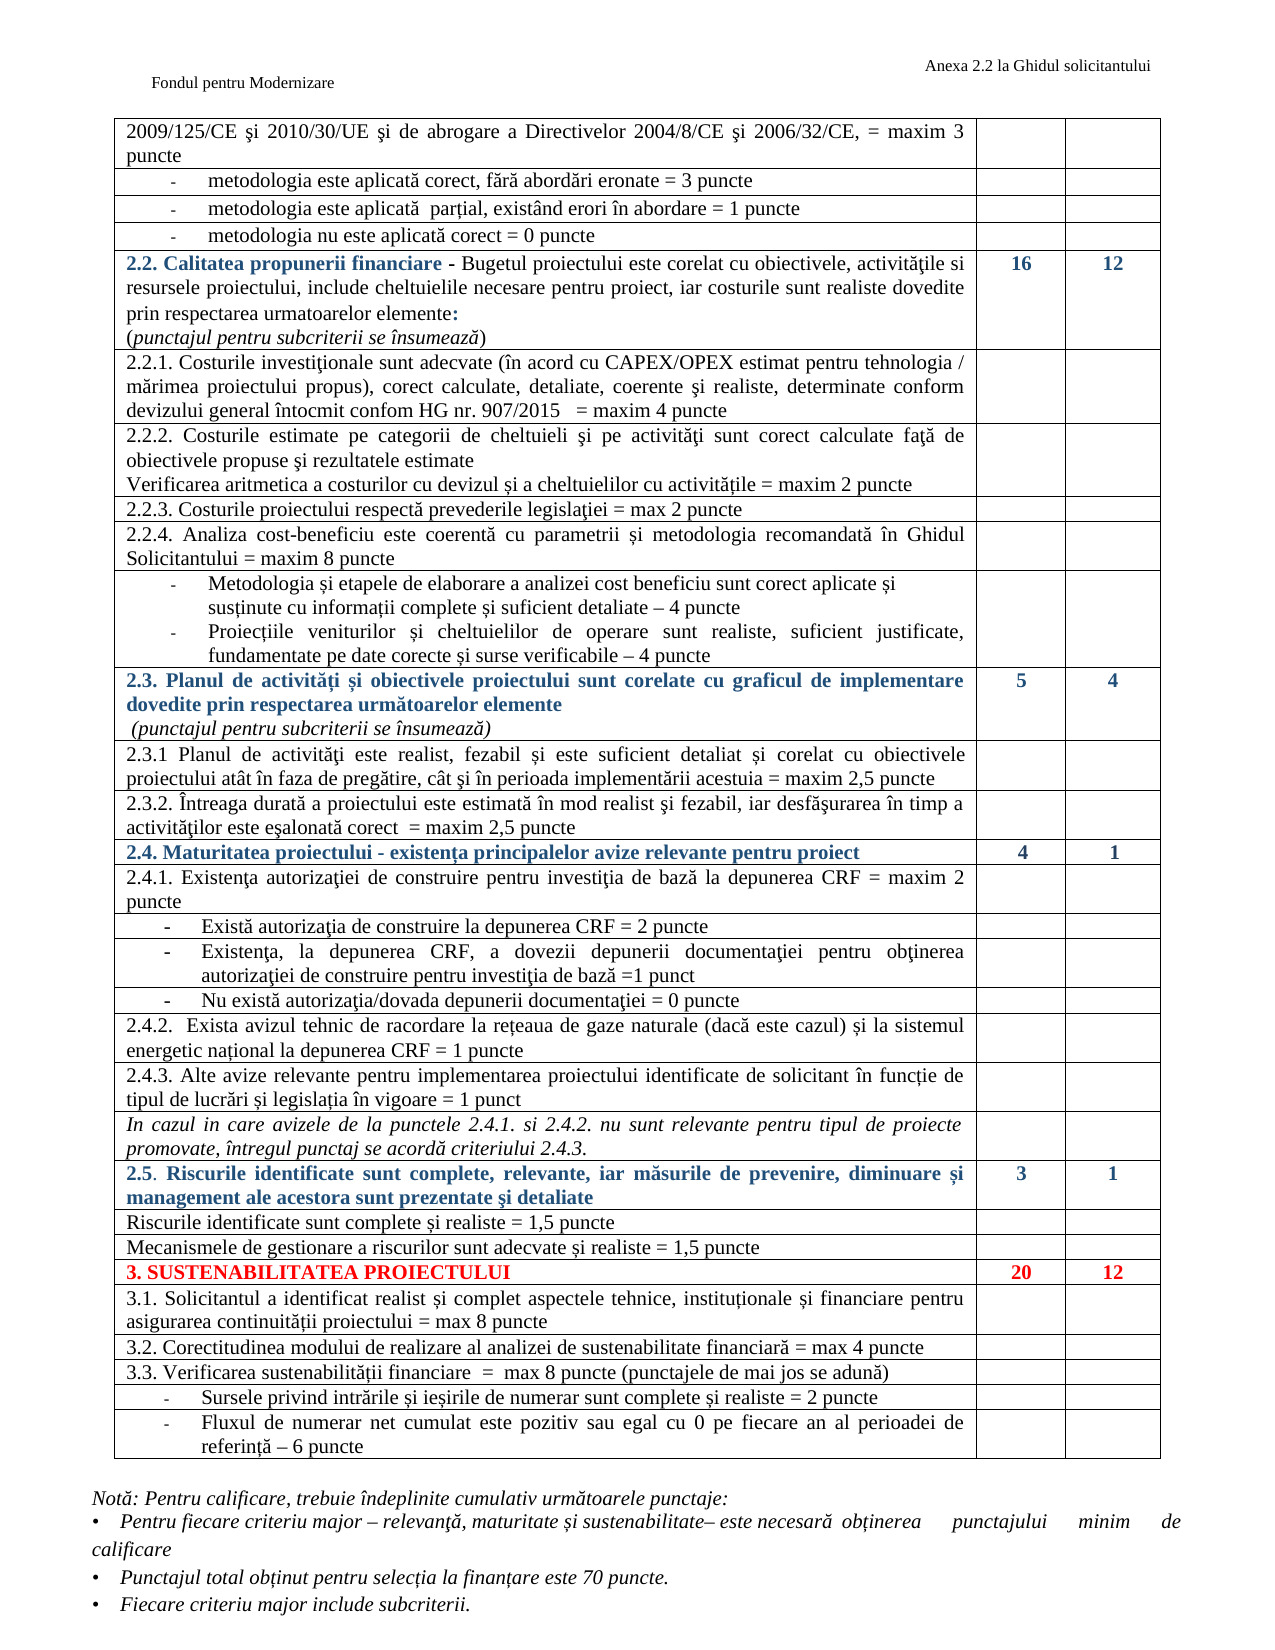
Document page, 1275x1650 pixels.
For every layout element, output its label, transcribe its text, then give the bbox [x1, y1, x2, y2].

table_cell [1066, 571, 1160, 667]
table_cell 5 [977, 668, 1065, 740]
list Pentru fiecare criteriu major – relevanţă, maturitate și sustenabilitate– este necesară obținerea punctajului minim de calificare [92, 1509, 1183, 1561]
table_cell [977, 424, 1065, 496]
table_cell [1066, 1285, 1160, 1333]
table_cell [1066, 1063, 1160, 1111]
table_cell In cazul in care avizele de la punctele 2.4.1. si 2.4.2. nu sunt relevante pentru tipul de proiecte promovate, întregul punctaj se acordă criteriului 2.4.3. [115, 1112, 976, 1160]
table_cell 1 [1066, 1161, 1160, 1209]
table_cell [977, 939, 1065, 987]
table_cell [977, 1235, 1065, 1259]
table_cell [977, 169, 1065, 195]
table_cell [1066, 865, 1160, 913]
table_cell [1066, 424, 1160, 496]
table_cell Existenţa, la depunerea CRF, a dovezii depunerii documentaţiei pentru obţinerea autorizaţiei de construire pentru investiţia de bază =1 punct [115, 939, 976, 987]
table_cell [1066, 791, 1160, 839]
table_cell [977, 1410, 1065, 1458]
table_cell 12 [1066, 251, 1160, 349]
table_cell [1066, 1014, 1160, 1062]
table_cell [1066, 196, 1160, 222]
table_cell [977, 350, 1065, 422]
table_cell [1066, 223, 1160, 249]
table_cell [1066, 169, 1160, 195]
table_cell [1066, 1385, 1160, 1409]
table_cell 20 [977, 1260, 1065, 1284]
table_cell [1066, 497, 1160, 521]
table_cell [1066, 1210, 1160, 1234]
table_cell 2.2.3. Costurile proiectului respectă prevederile legislaţiei = max 2 puncte [115, 497, 976, 521]
table_cell 2.2.1. Costurile investiţionale sunt adecvate (în acord cu CAPEX/OPEX estimat pentru tehnologia / mărimea proiectului propus), corect calculate, detaliate, coerente şi realiste, determinate conform devizului general întocmit confom HG nr. 907/2015 = maxim 4 puncte [115, 350, 976, 422]
table_cell [1066, 119, 1160, 167]
table_cell 4 [1066, 668, 1160, 740]
table_cell [1066, 988, 1160, 1012]
text Notă: Pentru calificare, trebuie îndeplinite cumulativ următoarele punctaje: [92, 1485, 1183, 1509]
table_cell 4 [977, 840, 1065, 864]
table_cell 2.3.1 Planul de activităţi este realist, fezabil și este suficient detaliat și corelat cu obiectivele proiectului atât în faza de pregătire, cât şi în perioada implementării acestuia = maxim 2,5 puncte [115, 741, 976, 789]
table_cell 2.3.2. Întreaga durată a proiectului este estimată în mod realist şi fezabil, iar desfăşurarea în timp a activităţilor este eşalonată corect = maxim 2,5 puncte [115, 791, 976, 839]
table_cell 12 [1066, 1260, 1160, 1284]
table_cell 2.2.2. Costurile estimate pe categorii de cheltuieli şi pe activităţi sunt corect calculate faţă de obiectivele propuse şi rezultatele estimate Verificarea aritmetica a costurilor cu devizul și a cheltuielilor cu activitățile = maxim 2 puncte [115, 424, 976, 496]
table_cell [977, 1112, 1065, 1160]
table_cell 3 [977, 1161, 1065, 1209]
table_cell [977, 1360, 1065, 1384]
table_cell [977, 988, 1065, 1012]
list Fiecare criteriu major include subcriterii. [92, 1592, 1183, 1616]
table_cell metodologia nu este aplicată corect = 0 puncte [115, 223, 976, 249]
table_cell metodologia este aplicată parțial, existând erori în abordare = 1 puncte [115, 196, 976, 222]
table_cell 3.1. Solicitantul a identificat realist și complet aspectele tehnice, instituționale și financiare pentru asigurarea continuității proiectului = max 8 puncte [115, 1285, 976, 1333]
table_cell [1066, 1112, 1160, 1160]
table_cell [977, 865, 1065, 913]
table_cell 2.5. Riscurile identificate sunt complete, relevante, iar măsurile de prevenire, diminuare și management ale acestora sunt prezentate şi detaliate [115, 1161, 976, 1209]
table_cell [977, 1210, 1065, 1234]
table_cell 2.3. Planul de activități și obiectivele proiectului sunt corelate cu graficul de implementare dovedite prin respectarea următoarelor elemente (punctajul pentru subcriterii se însumează) [115, 668, 976, 740]
table_cell 2.4.3. Alte avize relevante pentru implementarea proiectului identificate de solicitant în funcție de tipul de lucrări și legislația în vigoare = 1 punct [115, 1063, 976, 1111]
table_cell 2.4. Maturitatea proiectului - existența principalelor avize relevante pentru proiect [115, 840, 976, 864]
table_cell [977, 1014, 1065, 1062]
table_cell [1066, 1410, 1160, 1458]
table_cell [977, 741, 1065, 789]
table_cell 3.3. Verificarea sustenabilității financiare = max 8 puncte (punctajele de mai jos se adună) [115, 1360, 976, 1384]
table_cell [1066, 914, 1160, 938]
table_cell [1066, 1335, 1160, 1359]
table_cell [1066, 350, 1160, 422]
table_cell [977, 1335, 1065, 1359]
table_cell Riscurile identificate sunt complete și realiste = 1,5 puncte [115, 1210, 976, 1234]
table_cell [977, 1385, 1065, 1409]
table_cell [1066, 1360, 1160, 1384]
table_cell Fluxul de numerar net cumulat este pozitiv sau egal cu 0 pe fiecare an al perioadei de referință – 6 puncte [115, 1410, 976, 1458]
table_cell [977, 791, 1065, 839]
table_cell 3. SUSTENABILITATEA PROIECTULUI [115, 1260, 976, 1284]
table_cell 16 [977, 251, 1065, 349]
table_cell [977, 1285, 1065, 1333]
table_cell Mecanismele de gestionare a riscurilor sunt adecvate și realiste = 1,5 puncte [115, 1235, 976, 1259]
table_cell [1066, 1235, 1160, 1259]
table_cell metodologia este aplicată corect, fără abordări eronate = 3 puncte [115, 169, 976, 195]
table_cell [977, 522, 1065, 570]
table_cell 2.4.1. Existenţa autorizaţiei de construire pentru investiţia de bază la depunerea CRF = maxim 2 puncte [115, 865, 976, 913]
list Punctajul total obținut pentru selecția la finanțare este 70 puncte. [92, 1565, 1183, 1589]
table_cell [977, 497, 1065, 521]
table_cell 2.4.2. Exista avizul tehnic de racordare la rețeaua de gaze naturale (dacă este cazul) și la sistemul energetic național la depunerea CRF = 1 puncte [115, 1014, 976, 1062]
table_cell [977, 196, 1065, 222]
table_cell [1066, 939, 1160, 987]
table_cell Nu există autorizaţia/dovada depunerii documentaţiei = 0 puncte [115, 988, 976, 1012]
table_cell Există autorizaţia de construire la depunerea CRF = 2 puncte [115, 914, 976, 938]
table_cell [1066, 522, 1160, 570]
table_cell [977, 1063, 1065, 1111]
table_cell 2.2. Calitatea propunerii financiare - Bugetul proiectului este corelat cu obiectivele, activităţile si resursele proiectului, include cheltuielile necesare pentru proiect, iar costurile sunt realiste dovedite prin respectarea urmatoarelor elemente: (punctajul pentru subcriterii se însumează) [115, 251, 976, 349]
table_cell 3.2. Corectitudinea modului de realizare al analizei de sustenabilitate financiară = max 4 puncte [115, 1335, 976, 1359]
table_cell [977, 223, 1065, 249]
table_cell Metodologia și etapele de elaborare a analizei cost beneficiu sunt corect aplicate și susținute cu informații complete și suficient detaliate – 4 puncte Proiecțiile veniturilor și cheltuielilor de operare sunt realiste, suficient justificate, fundamentate pe date corecte și surse verificabile – 4 puncte [115, 571, 976, 667]
table_cell [977, 571, 1065, 667]
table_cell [115, 119, 976, 167]
table_cell Sursele privind intrările și ieșirile de numerar sunt complete și realiste = 2 puncte [115, 1385, 976, 1409]
table_cell [977, 119, 1065, 167]
table_cell 2.2.4. Analiza cost-beneficiu este coerentă cu parametrii și metodologia recomandată în Ghidul Solicitantului = maxim 8 puncte [115, 522, 976, 570]
table_cell 1 [1066, 840, 1160, 864]
table_cell [977, 914, 1065, 938]
table_cell [1066, 741, 1160, 789]
